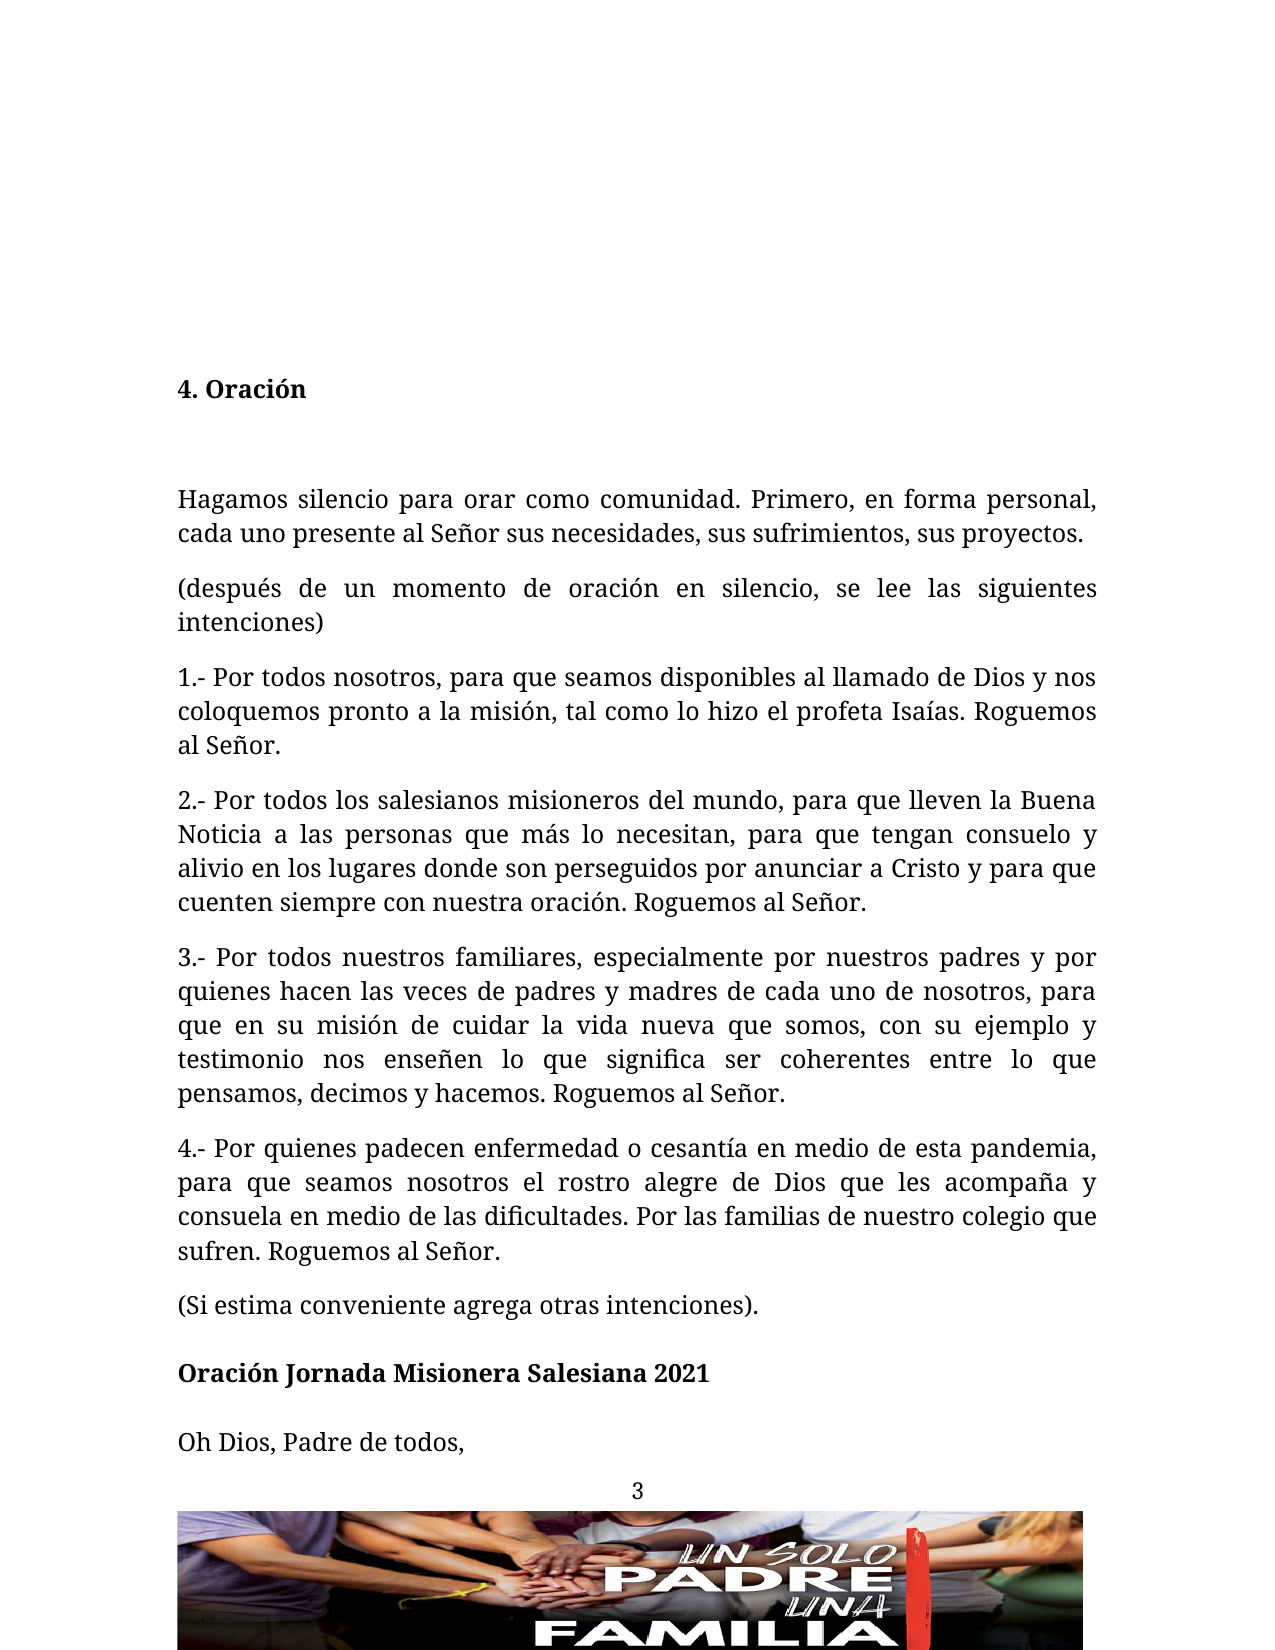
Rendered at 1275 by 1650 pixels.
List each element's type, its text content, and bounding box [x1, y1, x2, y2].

list (Si estima conveniente agrega otras intenciones). [177, 1288, 1098, 1322]
picture [177, 1511, 1084, 1650]
text (después de un momento de oración en silencio, se lee las siguientes intenciones) [177, 571, 1098, 639]
text 2.- Por todos los salesianos misioneros del mundo, para que lleven la Buena Noticia a las personas que más lo necesitan, para que tengan consuelo y alivio en los lugares donde son perseguidos por anunciar a Cristo y para que cuenten siempre con nuestra oración. Roguemos al Señor. [177, 783, 1098, 919]
list Oh Dios, Padre de todos, [177, 1424, 1098, 1458]
text 3.- Por todos nuestros familiares, especialmente por nuestros padres y por quienes hacen las veces de padres y madres de cada uno de nosotros, para que en su misión de cuidar la vida nueva que somos, con su ejemplo y testimonio nos enseñen lo que significa ser coherentes entre lo que pensamos, decimos y hacemos. Roguemos al Señor. [177, 940, 1098, 1110]
text Hagamos silencio para orar como comunidad. Primero, en forma personal, cada uno presente al Señor sus necesidades, sus sufrimientos, sus proyectos. [177, 482, 1098, 550]
text 4. Oración [177, 372, 1098, 406]
text 4.- Por quienes padecen enfermedad o cesantía en medio de esta pandemia, para que seamos nosotros el rostro alegre de Dios que les acompaña y consuela en medio de las dificultades. Por las familias de nuestro colegio que sufren. Roguemos al Señor. [177, 1131, 1098, 1267]
text 1.- Por todos nosotros, para que seamos disponibles al llamado de Dios y nos coloquemos pronto a la misión, tal como lo hizo el profeta Isaías. Roguemos al Señor. [177, 660, 1098, 762]
list Oración Jornada Misionera Salesiana 2021 [177, 1356, 1098, 1390]
